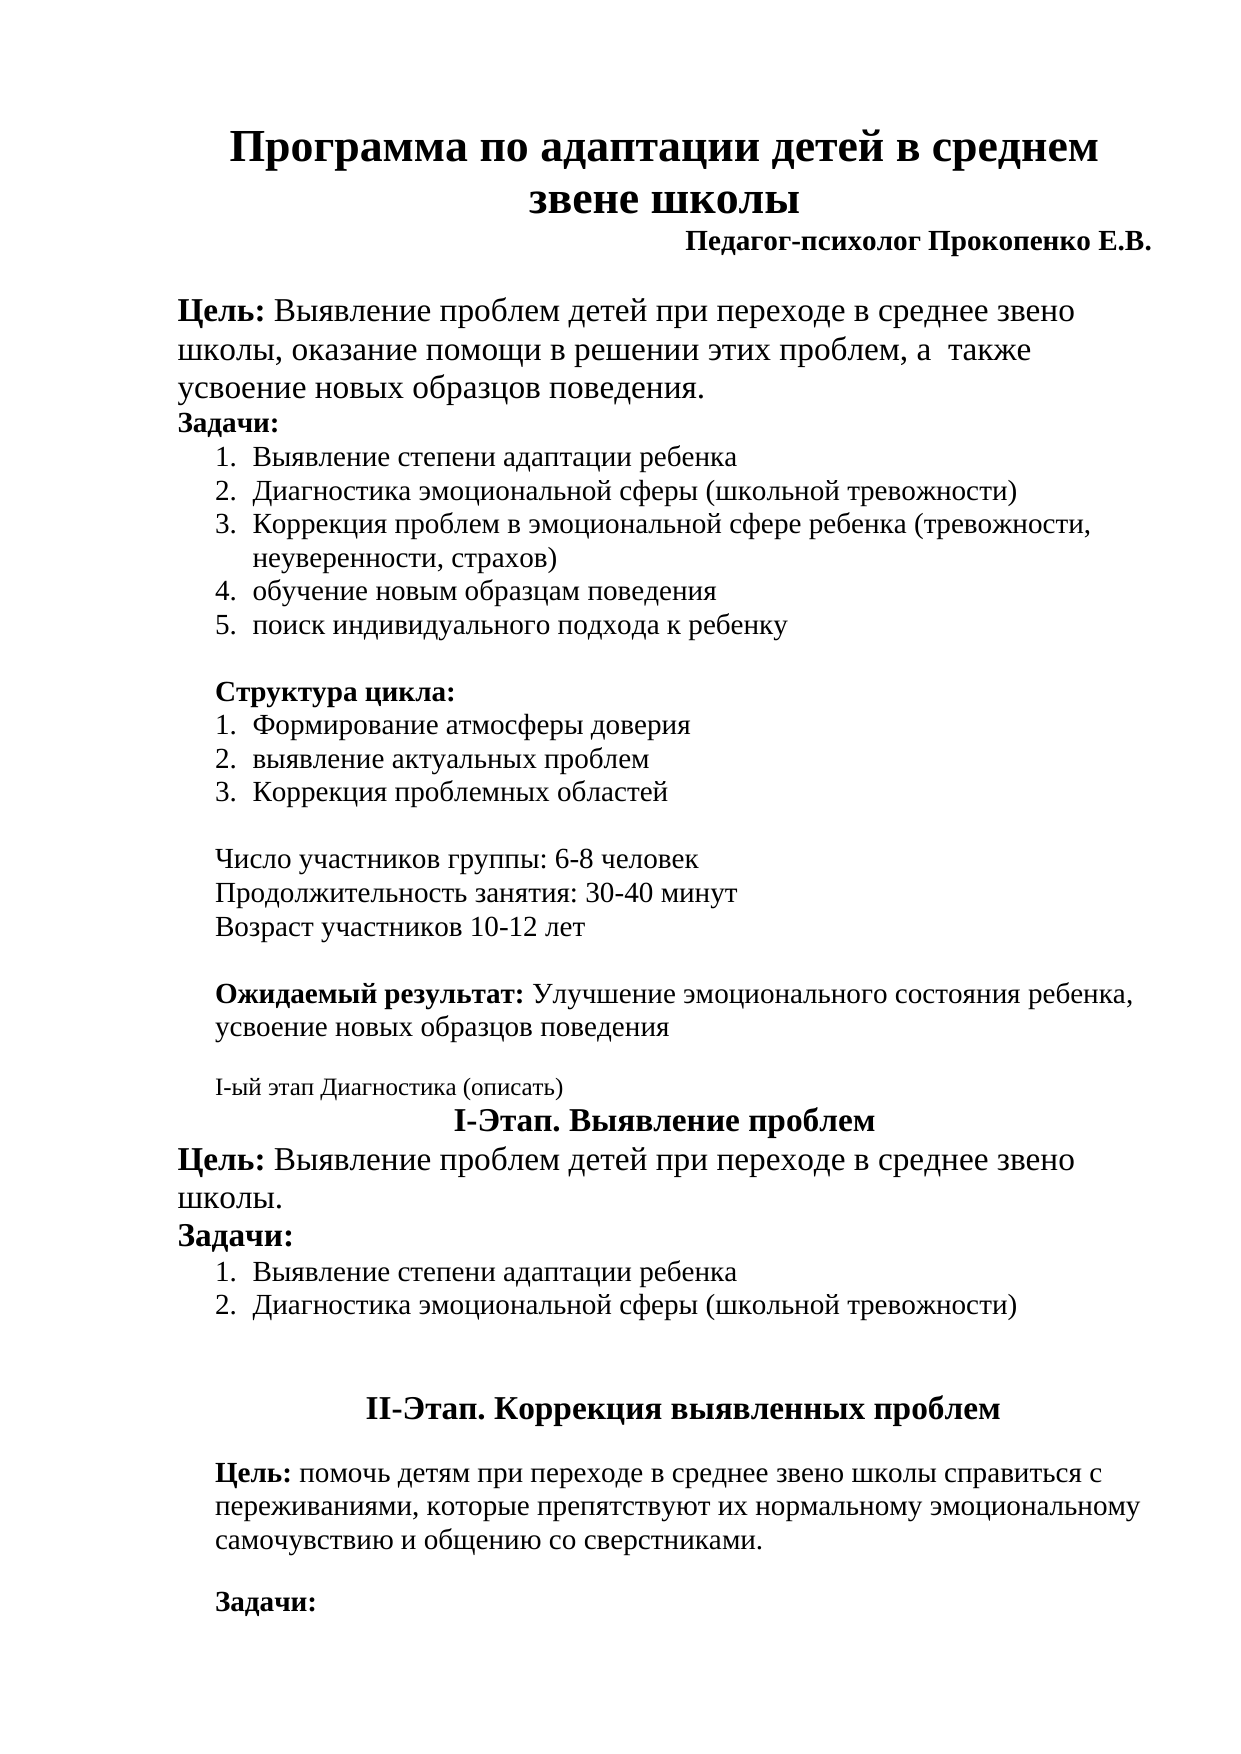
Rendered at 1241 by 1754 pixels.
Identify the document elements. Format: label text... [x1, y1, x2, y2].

text Программа по адаптации детей в среднем звене школы [177, 118, 1152, 223]
list Диагностика эмоциональной сферы (школьной тревожности) [215, 473, 1152, 506]
text Цель: Выявление проблем детей при переходе в среднее звено школы, оказание помощи в решении этих проблем, а также усвоение новых образцов поведения. [177, 291, 1152, 406]
list выявление актуальных проблем [215, 741, 1152, 774]
list Коррекция проблем в эмоциональной сфере ребенка (тревожности, неуверенности, страхов) [215, 506, 1152, 573]
list Выявление степени адаптации ребенка [215, 439, 1152, 473]
list Диагностика эмоциональной сферы (школьной тревожности) [215, 1287, 1152, 1321]
text I-Этап. Выявление проблем [177, 1100, 1152, 1139]
text Задачи: [177, 406, 1152, 439]
text II-Этап. Коррекция выявленных проблем [215, 1388, 1152, 1426]
text I-ый этап Диагностика (описать) [215, 1072, 1152, 1100]
text Возраст участников 10-12 лет [215, 909, 1152, 942]
list Формирование атмосферы доверия [215, 707, 1152, 741]
text Структура цикла: [215, 674, 1152, 707]
list поиск индивидуального подхода к ребенку [215, 607, 1152, 640]
text Задачи: [177, 1215, 1152, 1254]
text Цель: помочь детям при переходе в среднее звено школы справиться с переживаниями, которые препятствуют их нормальному эмоциональному самочувствию и общению со сверстниками. [215, 1455, 1152, 1556]
text Продолжительность занятия: 30-40 минут [215, 875, 1152, 909]
text Ожидаемый результат: Улучшение эмоционального состояния ребенка, усвоение новых образцов поведения [215, 976, 1152, 1043]
list Коррекция проблемных областей [215, 774, 1152, 808]
text Педагог-психолог Прокопенко Е.В. [177, 223, 1152, 257]
list Выявление степени адаптации ребенка [215, 1254, 1152, 1287]
list обучение новым образцам поведения [215, 573, 1152, 607]
text Цель: Выявление проблем детей при переходе в среднее звено школы. [177, 1139, 1152, 1215]
text Задачи: [215, 1584, 1152, 1618]
text Число участников группы: 6-8 человек [215, 842, 1152, 875]
